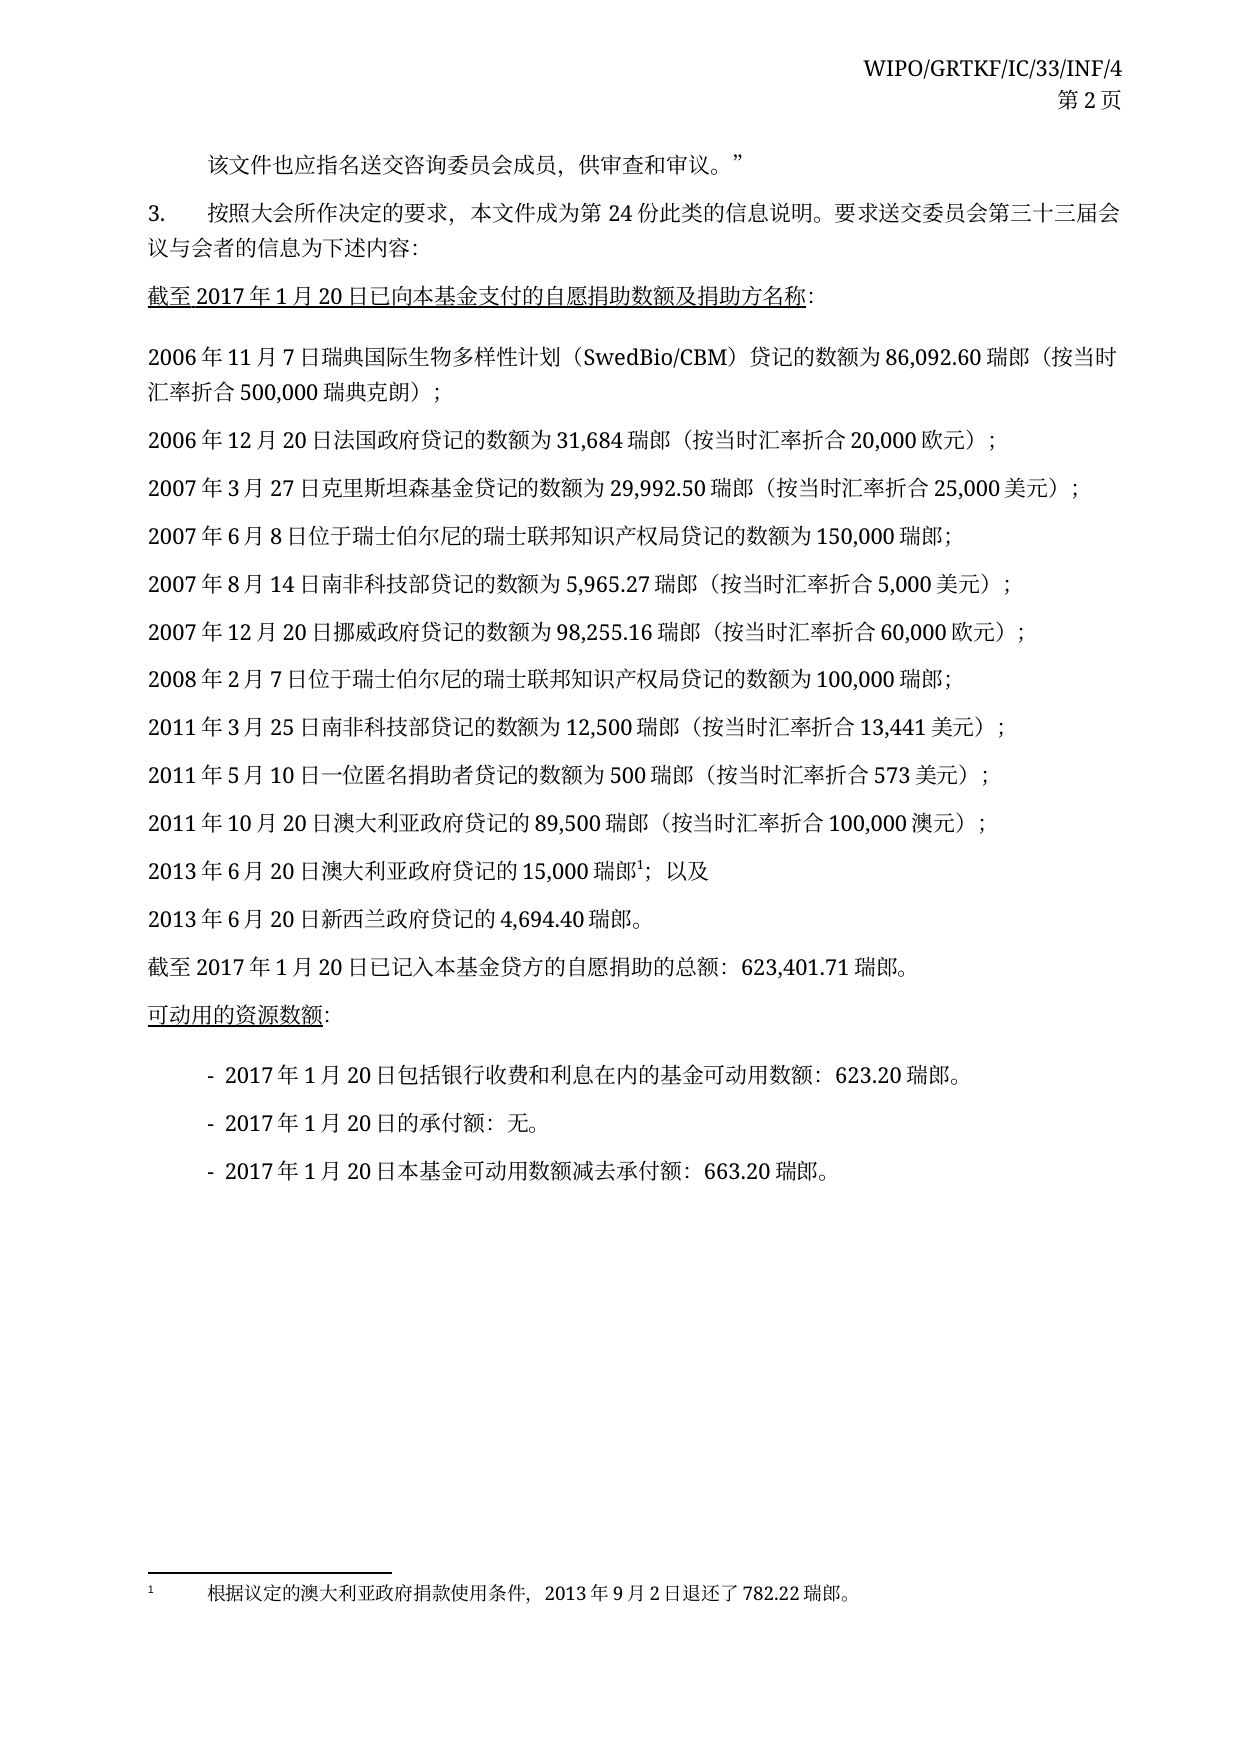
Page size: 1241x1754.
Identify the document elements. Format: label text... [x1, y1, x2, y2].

list 按照大会所作决定的要求，本文件成为第24份此类的信息说明。要求送交委员会第三十三届会议与会者的信息为下述内容： [148, 192, 1122, 263]
text 2007年3月27日克里斯坦森基金贷记的数额为29,992.50瑞郎（按当时汇率折合25,000美元）； [148, 467, 1122, 503]
text 2007年8月14日南非科技部贷记的数额为5,965.27瑞郎（按当时汇率折合5,000美元）； [148, 563, 1122, 598]
list 2017年1月20日的承付额：无。 [207, 1103, 1122, 1138]
text 2006年12月20日法国政府贷记的数额为31,684瑞郎（按当时汇率折合20,000欧元）； [148, 419, 1122, 455]
text 2007年12月20日挪威政府贷记的数额为98,255.16瑞郎（按当时汇率折合60,000欧元）； [148, 611, 1122, 646]
text 2006年11月7日瑞典国际生物多样性计划（SwedBio/CBM）贷记的数额为86,092.60瑞郎（按当时汇率折合500,000瑞典克朗）； [148, 336, 1122, 407]
text 2013年6月20日澳大利亚政府贷记的15,000瑞郎；以及 [148, 851, 1122, 886]
text 2007年6月8日位于瑞士伯尔尼的瑞士联邦知识产权局贷记的数额为150,000瑞郎； [148, 515, 1122, 551]
text 截至2017年1月20日已记入本基金贷方的自愿捐助的总额：623,401.71瑞郎。 [148, 946, 1122, 982]
list 2017年1月20日本基金可动用数额减去承付额：663.20瑞郎。 [207, 1151, 1122, 1186]
text 可动用的资源数额： [148, 994, 1122, 1030]
text 截至2017年1月20日已向本基金支付的自愿捐助数额及捐助方名称： [148, 276, 1122, 311]
text 该文件也应指名送交咨询委员会成员，供审查和审议。” [207, 144, 1122, 180]
text 2011年3月25日南非科技部贷记的数额为12,500瑞郎（按当时汇率折合13,441美元）； [148, 707, 1122, 742]
text 2011年10月20日澳大利亚政府贷记的89,500瑞郎（按当时汇率折合100,000澳元）； [148, 803, 1122, 838]
text 2008年2月7日位于瑞士伯尔尼的瑞士联邦知识产权局贷记的数额为100,000瑞郎； [148, 659, 1122, 694]
list 2017年1月20日包括银行收费和利息在内的基金可动用数额：623.20瑞郎。 [207, 1055, 1122, 1090]
text 2011年5月10日一位匿名捐助者贷记的数额为500瑞郎（按当时汇率折合573美元）； [148, 755, 1122, 790]
text 2013年6月20日新西兰政府贷记的4,694.40瑞郎。 [148, 898, 1122, 934]
